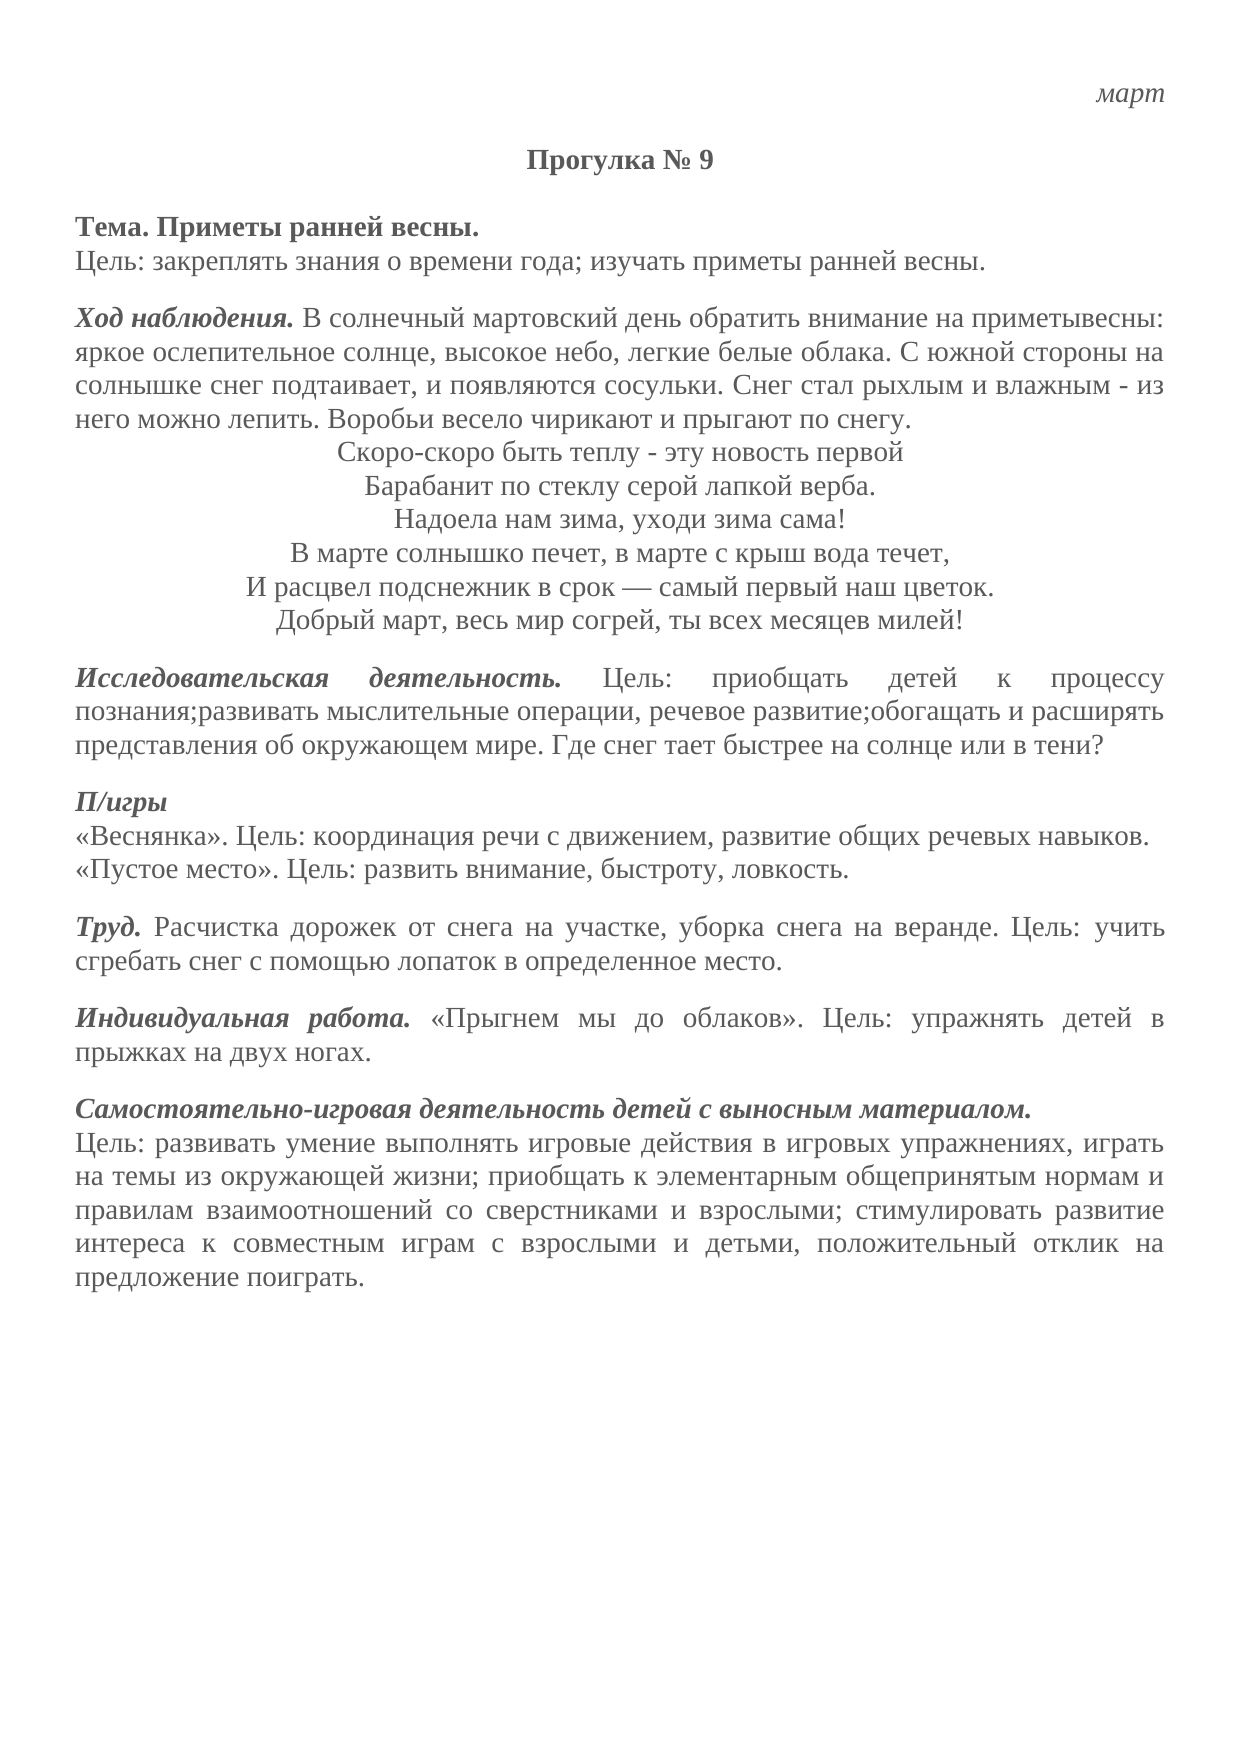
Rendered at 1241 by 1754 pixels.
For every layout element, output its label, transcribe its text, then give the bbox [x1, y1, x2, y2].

text Цель: развивать умение выполнять игровые действия в игровых упражнениях, играть на темы из окружающей жизни; приобщать к элементарным общепринятым нормам и правилам взаимоотношений со сверстниками и взрослыми; стимулировать развитие интереса к совместным играм с взрослыми и детьми, положительный отклик на предложение поиграть. [75, 1125, 1165, 1293]
text Индивидуальная работа. «Прыгнем мы до облаков». Цель: упражнять детей в прыжках на двух ногах. [75, 1000, 1165, 1067]
text март [75, 75, 1165, 108]
text Исследовательская деятельность. Цель: приобщать детей к процессу познания;развивать мыслительные операции, речевое развитие;обогащать и расширять представления об окружающем мире. Где снег тает быстрее на солнце или в тени? [75, 660, 1165, 760]
text Надоела нам зима, уходи зима сама! [75, 502, 1165, 535]
text Ход наблюдения. В солнечный мартовский день обратить внимание на приметывесны: яркое ослепительное солнце, высокое небо, легкие белые облака. С южной стороны на солнышке снег подтаивает, и появляются сосульки. Снег стал рыхлым и влажным - из него можно лепить. Воробьи весело чирикают и прыгают по снегу. [75, 300, 1165, 434]
text Труд. Расчистка дорожек от снега на участке, уборка снега на веранде. Цель: учить сгребать снег с помощью лопаток в определенное место. [75, 909, 1165, 976]
text Скоро-скоро быть теплу - эту новость первой [75, 434, 1165, 468]
text Прогулка № 9 [75, 142, 1165, 176]
text «Пустое место». Цель: развить внимание, быстроту, ловкость. [75, 852, 1165, 885]
text Цель: закреплять знания о времени года; изучать приметы ранней весны. [75, 243, 1165, 276]
text «Веснянка». Цель: координация речи с движением, развитие общих речевых навыков. [75, 818, 1165, 852]
text И расцвел подснежник в срок — самый первый наш цветок. [75, 569, 1165, 602]
text В марте солнышко печет, в марте с крыш вода течет, [75, 535, 1165, 569]
text Барабанит по стеклу серой лапкой верба. [75, 468, 1165, 502]
text Тема. Приметы ранней весны. [75, 209, 1165, 243]
text Самостоятельно-игровая деятельность детей с выносным материалом. [75, 1091, 1165, 1125]
text П/игры [75, 784, 1165, 818]
text Добрый март, весь мир согрей, ты всех месяцев милей! [75, 602, 1165, 636]
